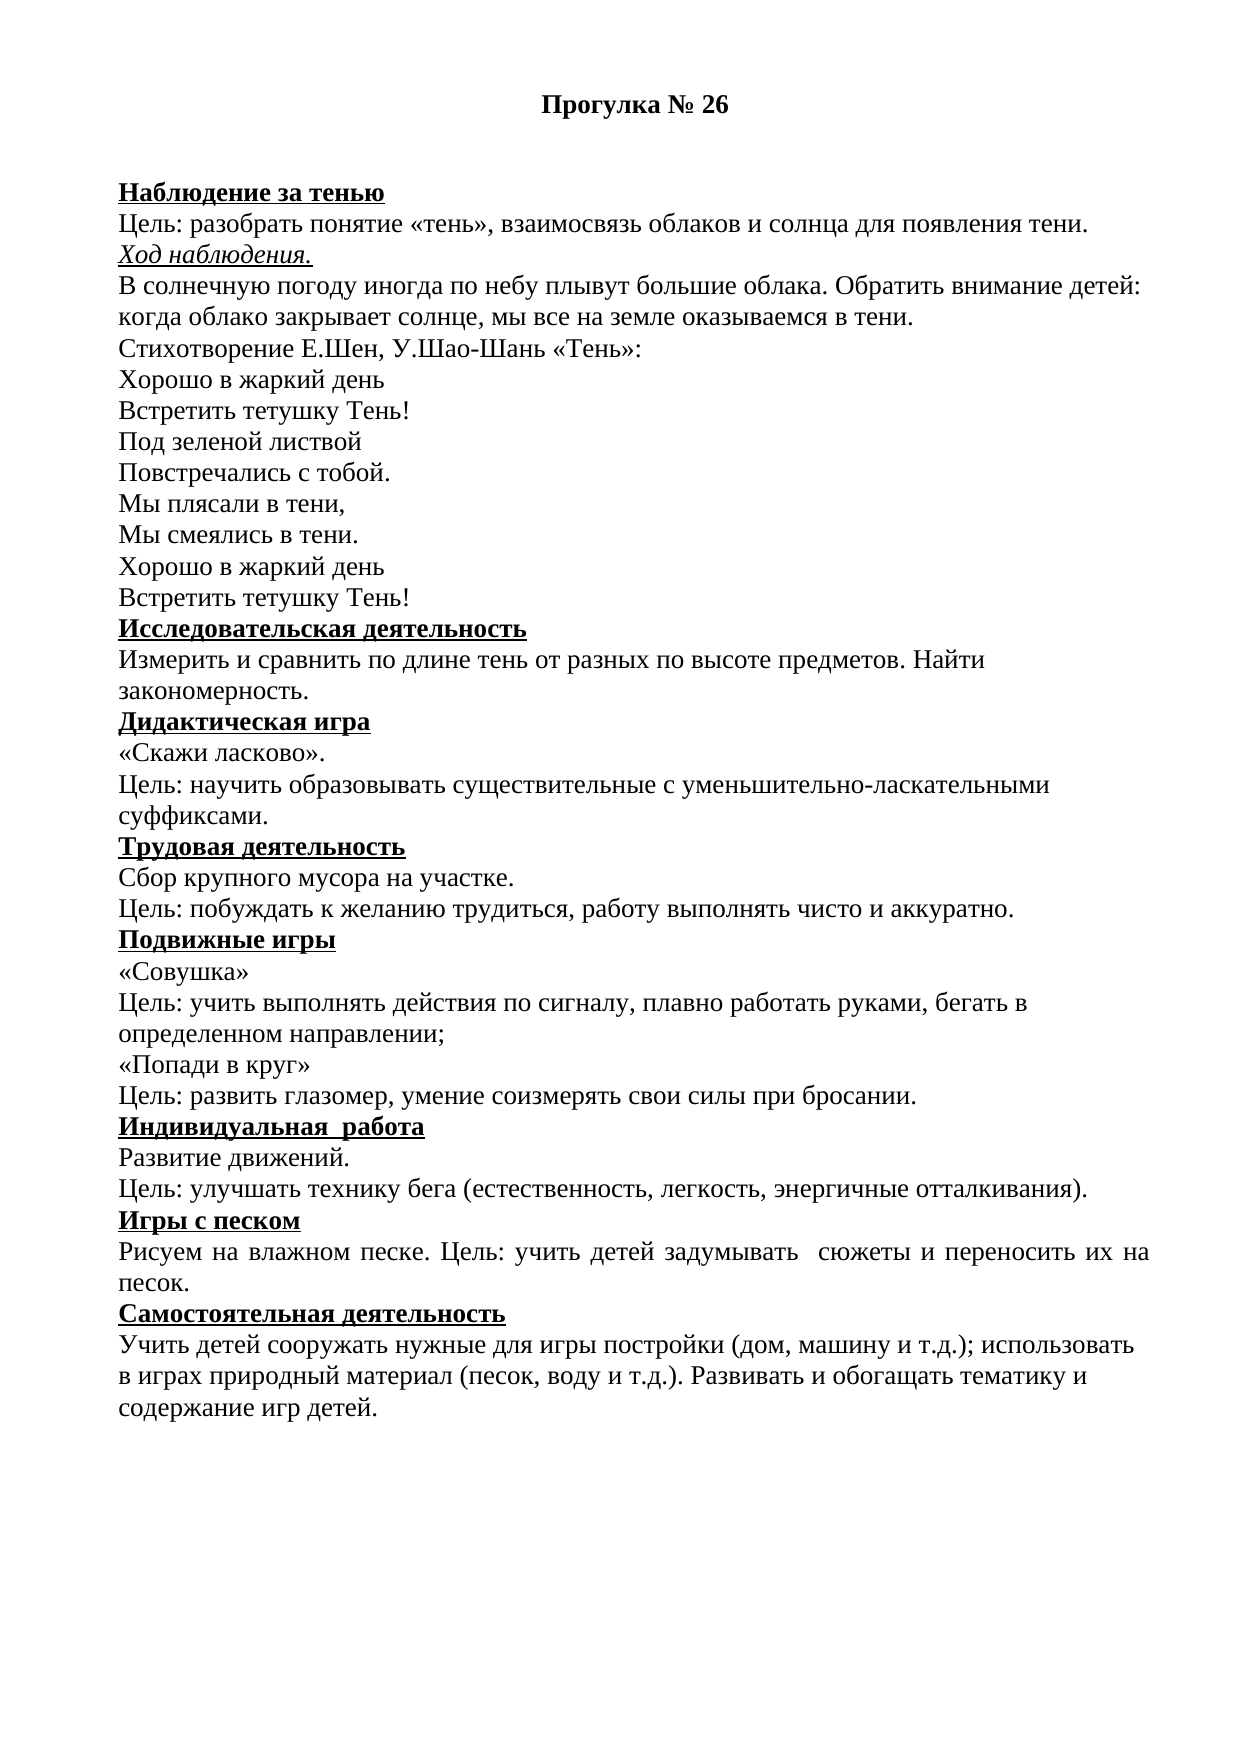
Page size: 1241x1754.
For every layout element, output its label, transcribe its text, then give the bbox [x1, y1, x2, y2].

text Прогулка № 26 [118, 89, 1152, 120]
text Наблюдение за тенью Цель: разобрать понятие «тень», взаимосвязь облаков и солнца для появления тени. Ход наблюдения. [118, 145, 1152, 269]
text Хорошо в жаркий день [118, 363, 1152, 394]
text Учить детей сооружать нужные для игры постройки (дом, машину и т.д.); использовать в играх природный материал (песок, воду и т.д.). Развивать и обогащать тематику и содержание игр детей. [118, 1328, 1152, 1422]
text Повстречались с тобой. [118, 456, 1152, 487]
text Самостоятельная деятельность [118, 1297, 1152, 1328]
text Цель: развить глазомер, умение соизмерять свои силы при бросании. Индивидуальная работа Развитие движений. Цель: улучшать технику бега (естественность, легкость, энергичные отталкивания). Игры с песком [118, 1079, 1152, 1235]
text Мы смеялись в тени. Хорошо в жаркий день [118, 518, 1152, 581]
text Под зеленой листвой [118, 425, 1152, 456]
text В солнечную погоду иногда по небу плывут большие облака. Обратить внимание детей: когда облако закрывает солнце, мы все на земле оказываемся в тени. Стихотворение Е.Шен, У.Шао-Шань «Тень»: [118, 269, 1152, 363]
text Встретить тетушку Тень! [118, 394, 1152, 425]
text Цель: учить выполнять действия по сигналу, плавно работать руками, бегать в определенном направлении; «Попади в круг» [118, 986, 1152, 1079]
text Мы плясали в тени, [118, 487, 1152, 518]
text Измерить и сравнить по длине тень от разных по высоте предметов. Найти закономерность. Дидактическая игра «Скажи ласково». Цель: научить образовывать существительные с уменьшительно-ласкательными суффиксами. Трудовая деятельность Сбор крупного мусора на участке. Цель: побуждать к желанию трудиться, работу выполнять чисто и аккуратно. Подвижные игры «Совушка» [118, 643, 1152, 986]
text Встретить тетушку Тень! [118, 581, 1152, 612]
text Рисуем на влажном песке. Цель: учить детей задумывать сюжеты и переносить их на песок. [118, 1235, 1152, 1297]
text Исследовательская деятельность [118, 612, 1152, 643]
